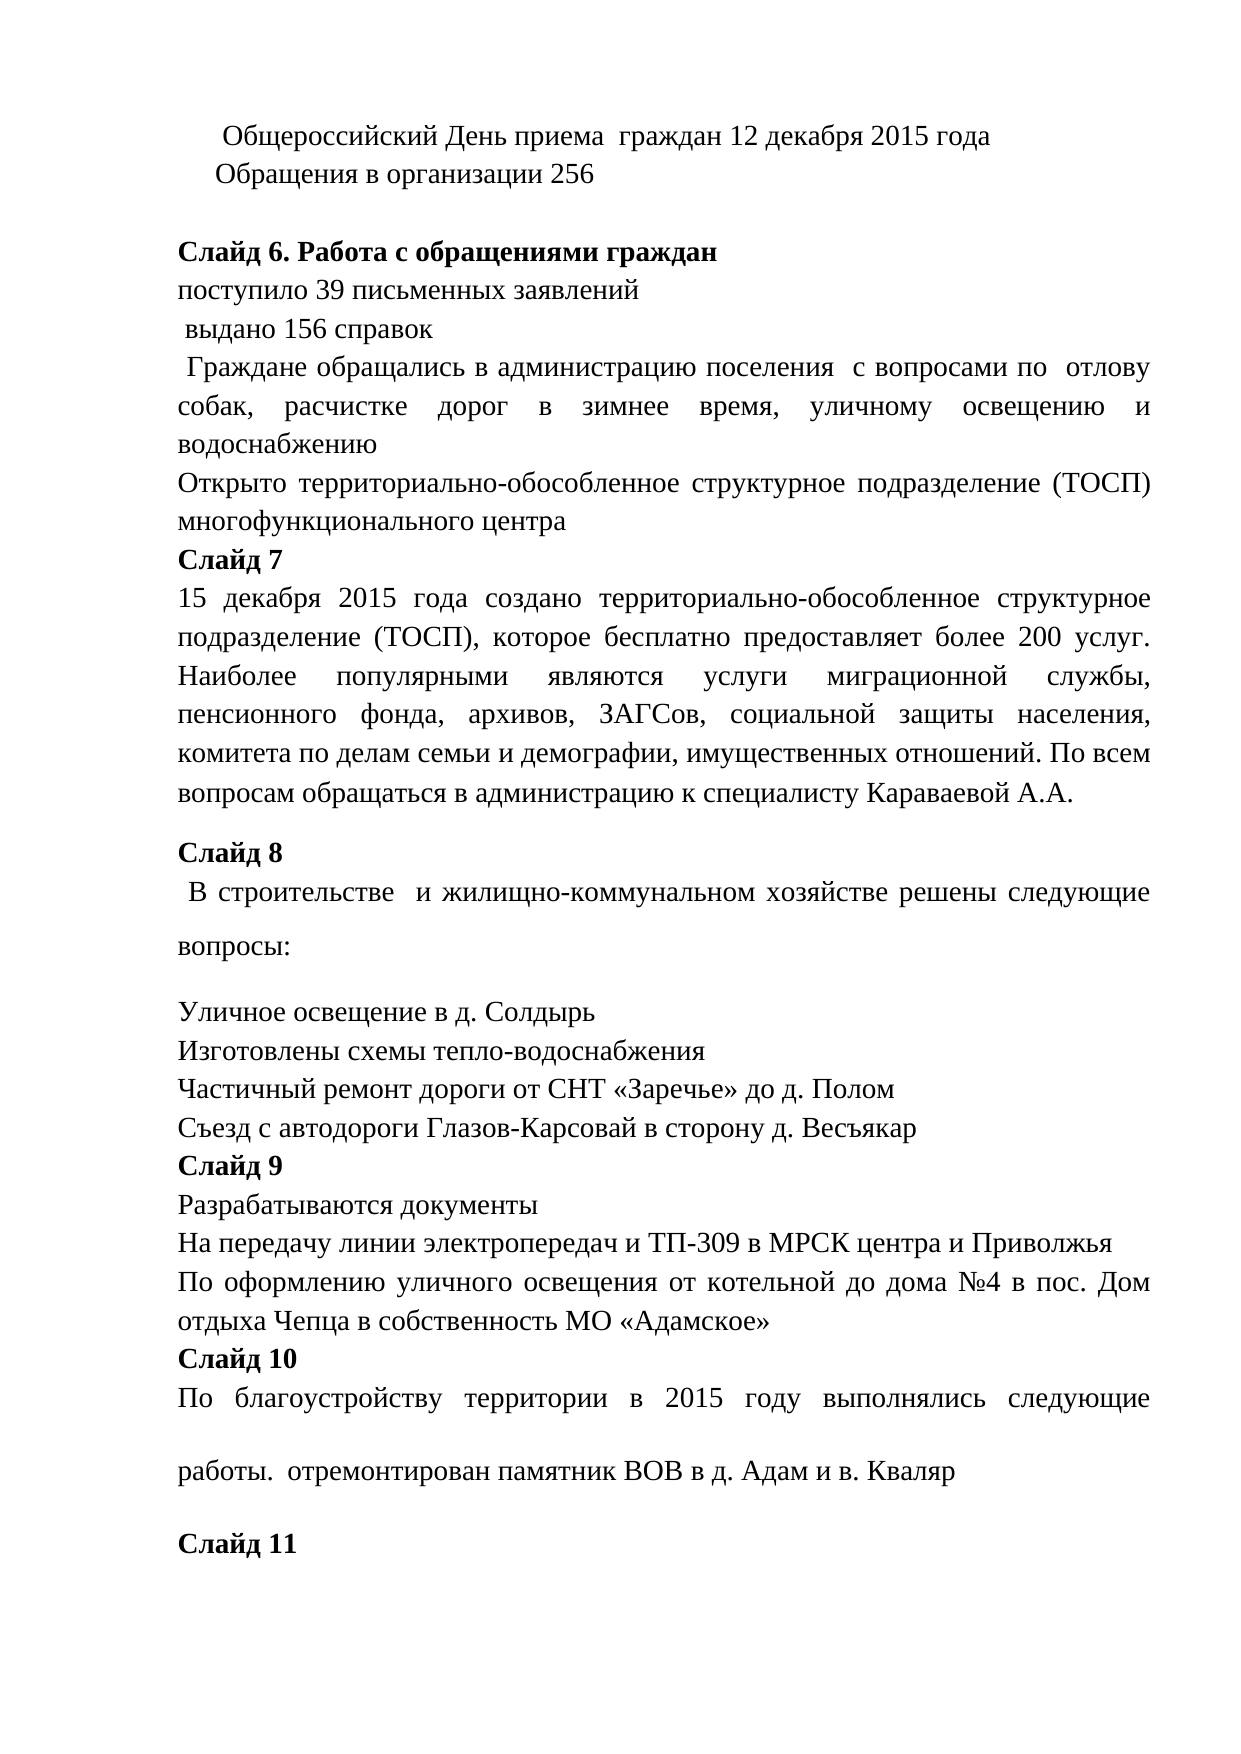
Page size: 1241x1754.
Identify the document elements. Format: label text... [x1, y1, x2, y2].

text Слайд 10 [177, 1341, 1152, 1375]
text В строительстве и жилищно-коммунальном хозяйстве решены следующие вопросы: [177, 874, 1152, 966]
text На передачу линии электропередач и ТП-309 в МРСК центра и Приволжья [177, 1226, 1152, 1259]
text Разрабатываются документы [177, 1187, 1152, 1221]
text Слайд 9 [177, 1148, 1152, 1182]
text Слайд 7 [177, 542, 1152, 576]
text Слайд 11 [177, 1527, 1152, 1560]
text Частичный ремонт дороги от СНТ «Заречье» до д. Полом [177, 1071, 1152, 1105]
text выдано 156 справок [177, 311, 1152, 344]
text Слайд 6. Работа с обращениями граждан [177, 234, 1152, 267]
text поступило 39 письменных заявлений [177, 272, 1152, 306]
text Открыто территориально-обособленное структурное подразделение (ТОСП) многофункционального центра [177, 465, 1152, 537]
text Обращения в организации 256 [215, 157, 1152, 190]
text Граждане обращались в администрацию поселения с вопросами по отлову собак, расчистке дорог в зимнее время, уличному освещению и водоснабжению [177, 349, 1152, 460]
text Общероссийский День приема граждан 12 декабря 2015 года [215, 118, 1152, 152]
text По оформлению уличного освещения от котельной до дома №4 в пос. Дом отдыха Чепца в собственность МО «Адамское» [177, 1264, 1152, 1336]
text Съезд с автодороги Глазов-Карсовай в сторону д. Весъякар [177, 1110, 1152, 1143]
text Слайд 8 [177, 835, 1152, 869]
text По благоустройству территории в 2015 году выполнялись следующие работы. отремонтирован памятник ВОВ в д. Адам и в. Кваляр [177, 1380, 1152, 1495]
text Изготовлены схемы тепло-водоснабжения [177, 1033, 1152, 1066]
text 15 декабря 2015 года создано территориально-обособленное структурное подразделение (ТОСП), которое бесплатно предоставляет более 200 услуг. Наиболее популярными являются услуги миграционной службы, пенсионного фонда, архивов, ЗАГСов, социальной защиты населения, комитета по делам семьи и демографии, имущественных отношений. По всем вопросам обращаться в администрацию к специалисту Караваевой А.А. [177, 581, 1152, 809]
text Уличное освещение в д. Солдырь [177, 994, 1152, 1028]
